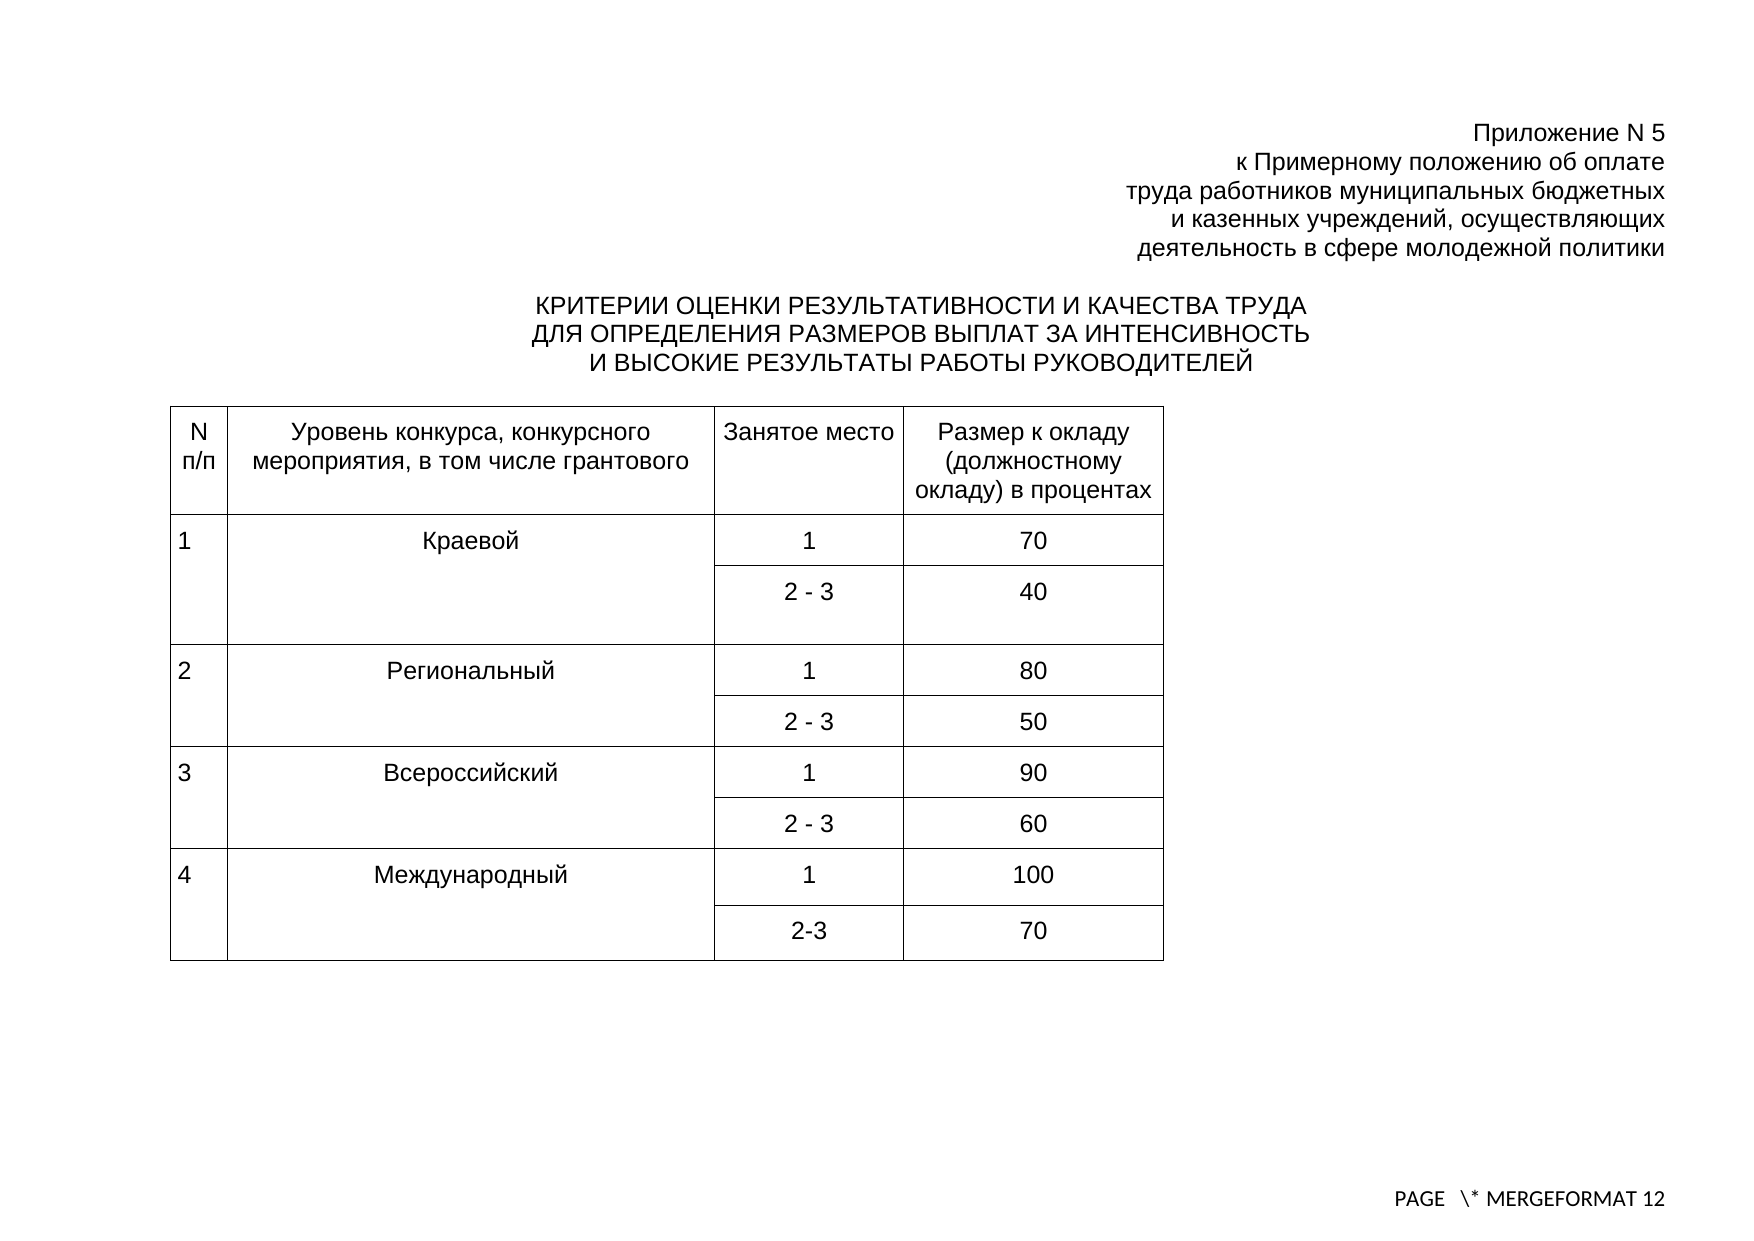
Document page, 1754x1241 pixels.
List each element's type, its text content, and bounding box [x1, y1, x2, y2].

table_header Уровень конкурса, конкурсного мероприятия, в том числе грантового [228, 407, 714, 514]
table_cell 80 [904, 645, 1163, 695]
table_cell 2 [171, 645, 227, 746]
table_cell 1 [715, 645, 903, 695]
table_cell 1 [715, 849, 903, 904]
table_cell Региональный [228, 645, 714, 746]
table_cell 90 [904, 747, 1163, 797]
table_cell 70 [904, 515, 1163, 565]
table_cell Международный [228, 849, 714, 959]
text и казенных учреждений, осуществляющих [177, 204, 1665, 233]
table_header Занятое место [715, 407, 903, 514]
table_cell 1 [715, 747, 903, 797]
table_cell 70 [904, 906, 1163, 959]
table_cell 100 [904, 849, 1163, 904]
table_cell 2 - 3 [715, 798, 903, 848]
table_cell 2-3 [715, 906, 903, 959]
text И ВЫСОКИЕ РЕЗУЛЬТАТЫ РАБОТЫ РУКОВОДИТЕЛЕЙ [177, 348, 1665, 377]
table_cell 2 - 3 [715, 566, 903, 644]
table_cell Всероссийский [228, 747, 714, 848]
table_cell 1 [171, 515, 227, 644]
text Приложение N 5 [177, 118, 1665, 147]
text деятельность в сфере молодежной политики [177, 233, 1665, 262]
table_cell 1 [715, 515, 903, 565]
table_cell 3 [171, 747, 227, 848]
table_cell 50 [904, 696, 1163, 746]
table_cell 40 [904, 566, 1163, 644]
table_cell Краевой [228, 515, 714, 644]
table_header N п/п [171, 407, 227, 514]
table_header Размер к окладу (должностному окладу) в процентах [904, 407, 1163, 514]
table_cell 60 [904, 798, 1163, 848]
text труда работников муниципальных бюджетных [177, 176, 1665, 204]
text к Примерному положению об оплате [177, 147, 1665, 176]
table_cell 4 [171, 849, 227, 959]
text КРИТЕРИИ ОЦЕНКИ РЕЗУЛЬТАТИВНОСТИ И КАЧЕСТВА ТРУДА [177, 291, 1665, 319]
table_cell 2 - 3 [715, 696, 903, 746]
text ДЛЯ ОПРЕДЕЛЕНИЯ РАЗМЕРОВ ВЫПЛАТ ЗА ИНТЕНСИВНОСТЬ [177, 319, 1665, 348]
